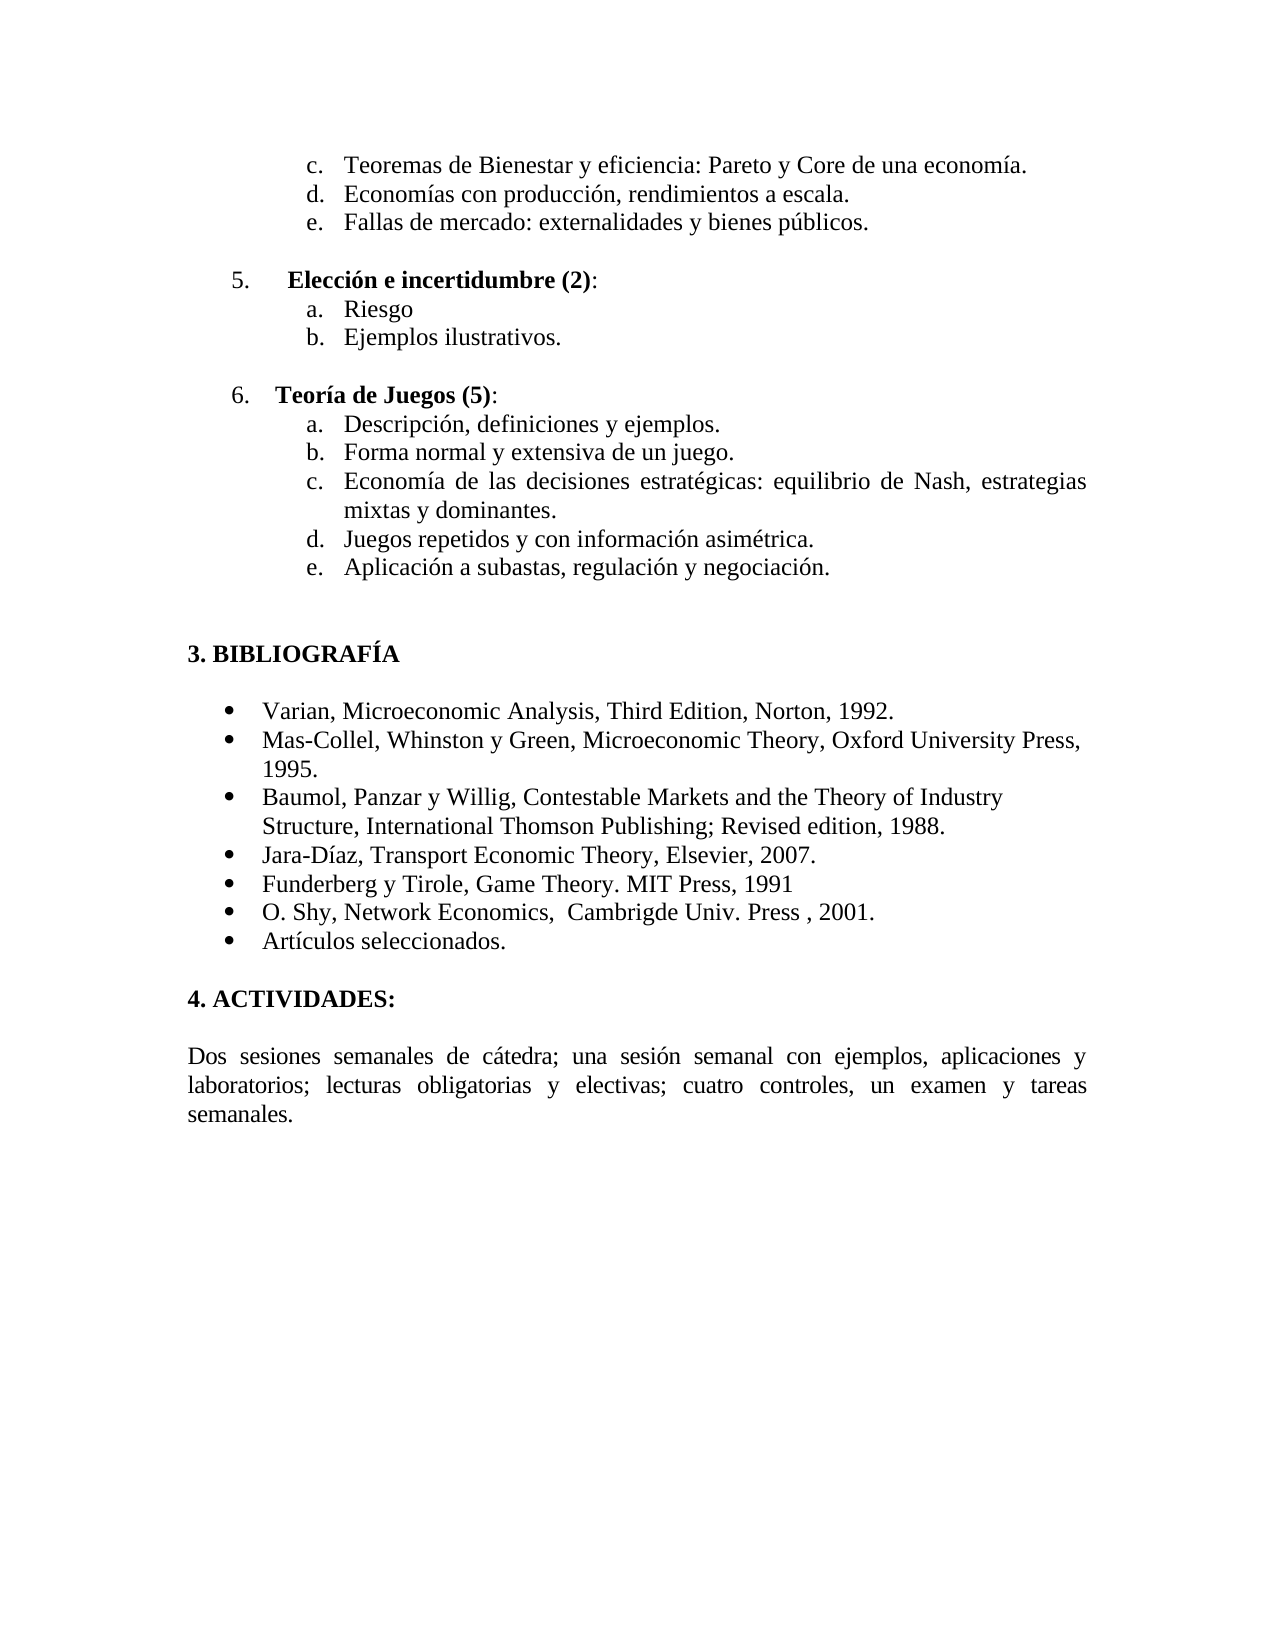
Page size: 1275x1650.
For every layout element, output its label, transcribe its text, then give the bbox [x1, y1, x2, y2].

text 4. ACTIVIDADES: [187, 984, 1087, 1012]
list Baumol, Panzar y Willig, Contestable Markets and the Theory of Industry Structure, International Thomson Publishing; Revised edition, 1988. [225, 782, 1087, 840]
list Jara-Díaz, Transport Economic Theory, Elsevier, 2007. [225, 840, 1087, 869]
list Teoría de Juegos (5): [231, 380, 1087, 409]
list Economía de las decisiones estratégicas: equilibrio de Nash, estrategias mixtas y dominantes. [306, 466, 1087, 524]
list Teoremas de Bienestar y eficiencia: Pareto y Core de una economía. [306, 150, 1087, 179]
list Aplicación a subastas, regulación y negociación. [306, 552, 1087, 581]
list O. Shy, Network Economics, Press , 2001. [225, 897, 1087, 926]
list Artículos seleccionados. [225, 926, 1087, 955]
list Juegos repetidos y con información asimétrica. [306, 524, 1087, 552]
list Economías con producción, rendimientos a escala. [306, 179, 1087, 207]
text 3. BIBLIOGRAFÍA [187, 639, 1087, 667]
list Fallas de mercado: externalidades y bienes públicos. [306, 207, 1087, 236]
list Mas-Collel, Whinston y Green, Microeconomic Theory, Press, 1995. [225, 725, 1087, 782]
list Riesgo [306, 294, 1087, 322]
list Descripción, definiciones y ejemplos. [306, 409, 1087, 437]
list Forma normal y extensiva de un juego. [306, 437, 1087, 466]
list Elección e incertidumbre (2): [231, 265, 1087, 294]
list Varian, Microeconomic Analysis, Third Edition, Norton, 1992. [225, 696, 1087, 725]
text Dos sesiones semanales de cátedra; una sesión semanal con ejemplos, aplicaciones y laboratorios; lecturas obligatorias y electivas; cuatro controles, un examen y tareas semanales. [187, 1041, 1087, 1127]
list Ejemplos ilustrativos. [306, 322, 1087, 351]
list Funderberg y Tirole, Game Theory. MIT Press, 1991 [225, 869, 1087, 897]
